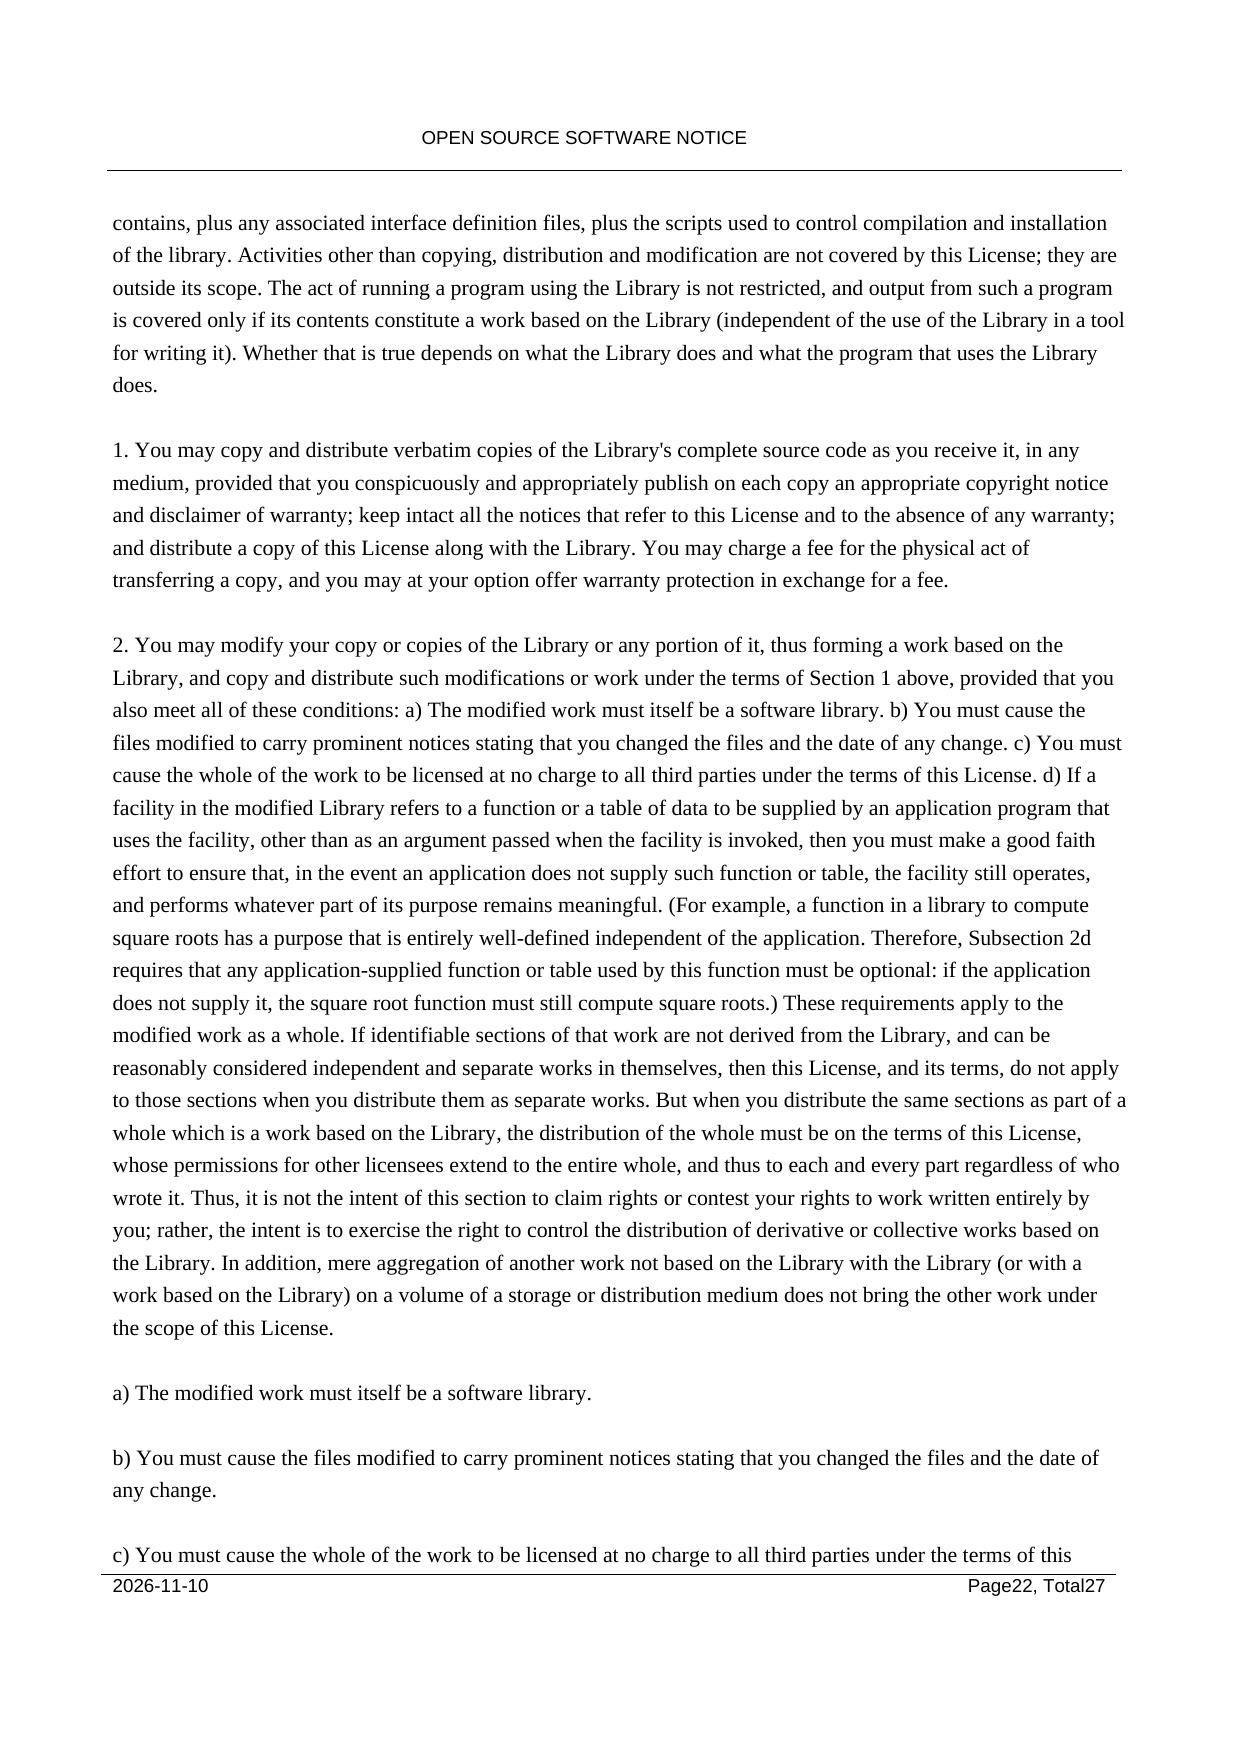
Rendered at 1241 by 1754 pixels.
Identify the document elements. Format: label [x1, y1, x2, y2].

text [112, 206, 1128, 1571]
